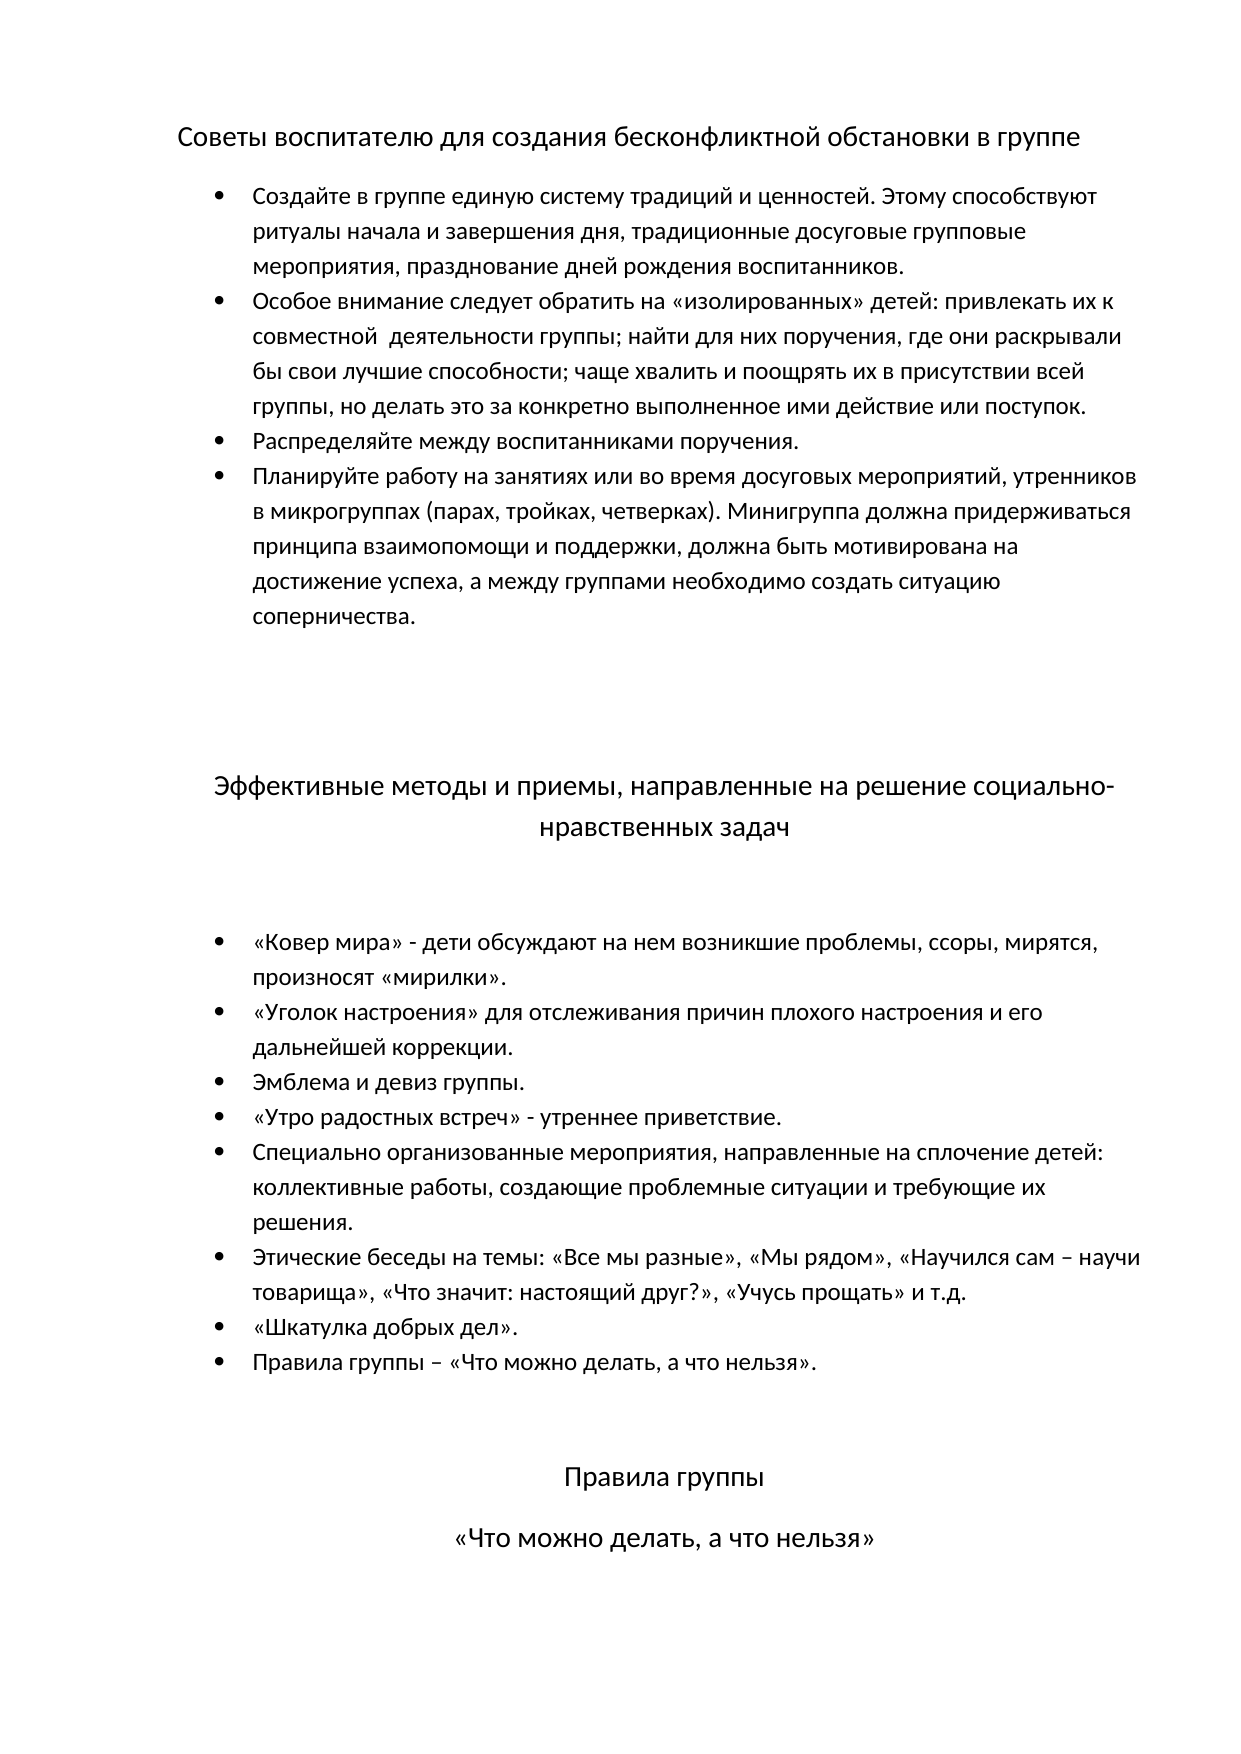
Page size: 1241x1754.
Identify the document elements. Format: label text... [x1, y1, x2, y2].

text Правила группы [177, 1458, 1152, 1493]
list «Уголок настроения» для отслеживания причин плохого настроения и его дальнейшей коррекции. [215, 996, 1152, 1061]
list Правила группы – «Что можно делать, а что нельзя». [215, 1346, 1152, 1376]
text «Что можно делать, а что нельзя» [177, 1519, 1152, 1555]
list Планируйте работу на занятиях или во время досуговых мероприятий, утренников в микрогруппах (парах, тройках, четверках). Минигруппа должна придерживаться принципа взаимопомощи и поддержки, должна быть мотивирована на достижение успеха, а между группами необходимо создать ситуацию соперничества. [215, 460, 1152, 630]
list «Ковер мира» - дети обсуждают на нем возникшие проблемы, ссоры, мирятся, произносят «мирилки». [215, 926, 1152, 991]
list Этические беседы на темы: «Все мы разные», «Мы рядом», «Научился сам – научи товарища», «Что значит: настоящий друг?», «Учусь прощать» и т.д. [215, 1241, 1152, 1306]
list «Утро радостных встреч» - утреннее приветствие. [215, 1101, 1152, 1131]
list Специально организованные мероприятия, направленные на сплочение детей: коллективные работы, создающие проблемные ситуации и требующие их решения. [215, 1136, 1152, 1236]
list Особое внимание следует обратить на «изолированных» детей: привлекать их к совместной деятельности группы; найти для них поручения, где они раскрывали бы свои лучшие способности; чаще хвалить и поощрять их в присутствии всей группы, но делать это за конкретно выполненное ими действие или поступок. [215, 285, 1152, 420]
list Распределяйте между воспитанниками поручения. [215, 425, 1152, 455]
list Эмблема и девиз группы. [215, 1066, 1152, 1096]
list «Шкатулка добрых дел». [215, 1311, 1152, 1341]
text Эффективные методы и приемы, направленные на решение социально-нравственных задач [177, 767, 1152, 844]
list Создайте в группе единую систему традиций и ценностей. Этому способствуют ритуалы начала и завершения дня, традиционные досуговые групповые мероприятия, празднование дней рождения воспитанников. [215, 180, 1152, 280]
text Советы воспитателю для создания бесконфликтной обстановки в группе [177, 118, 1152, 154]
